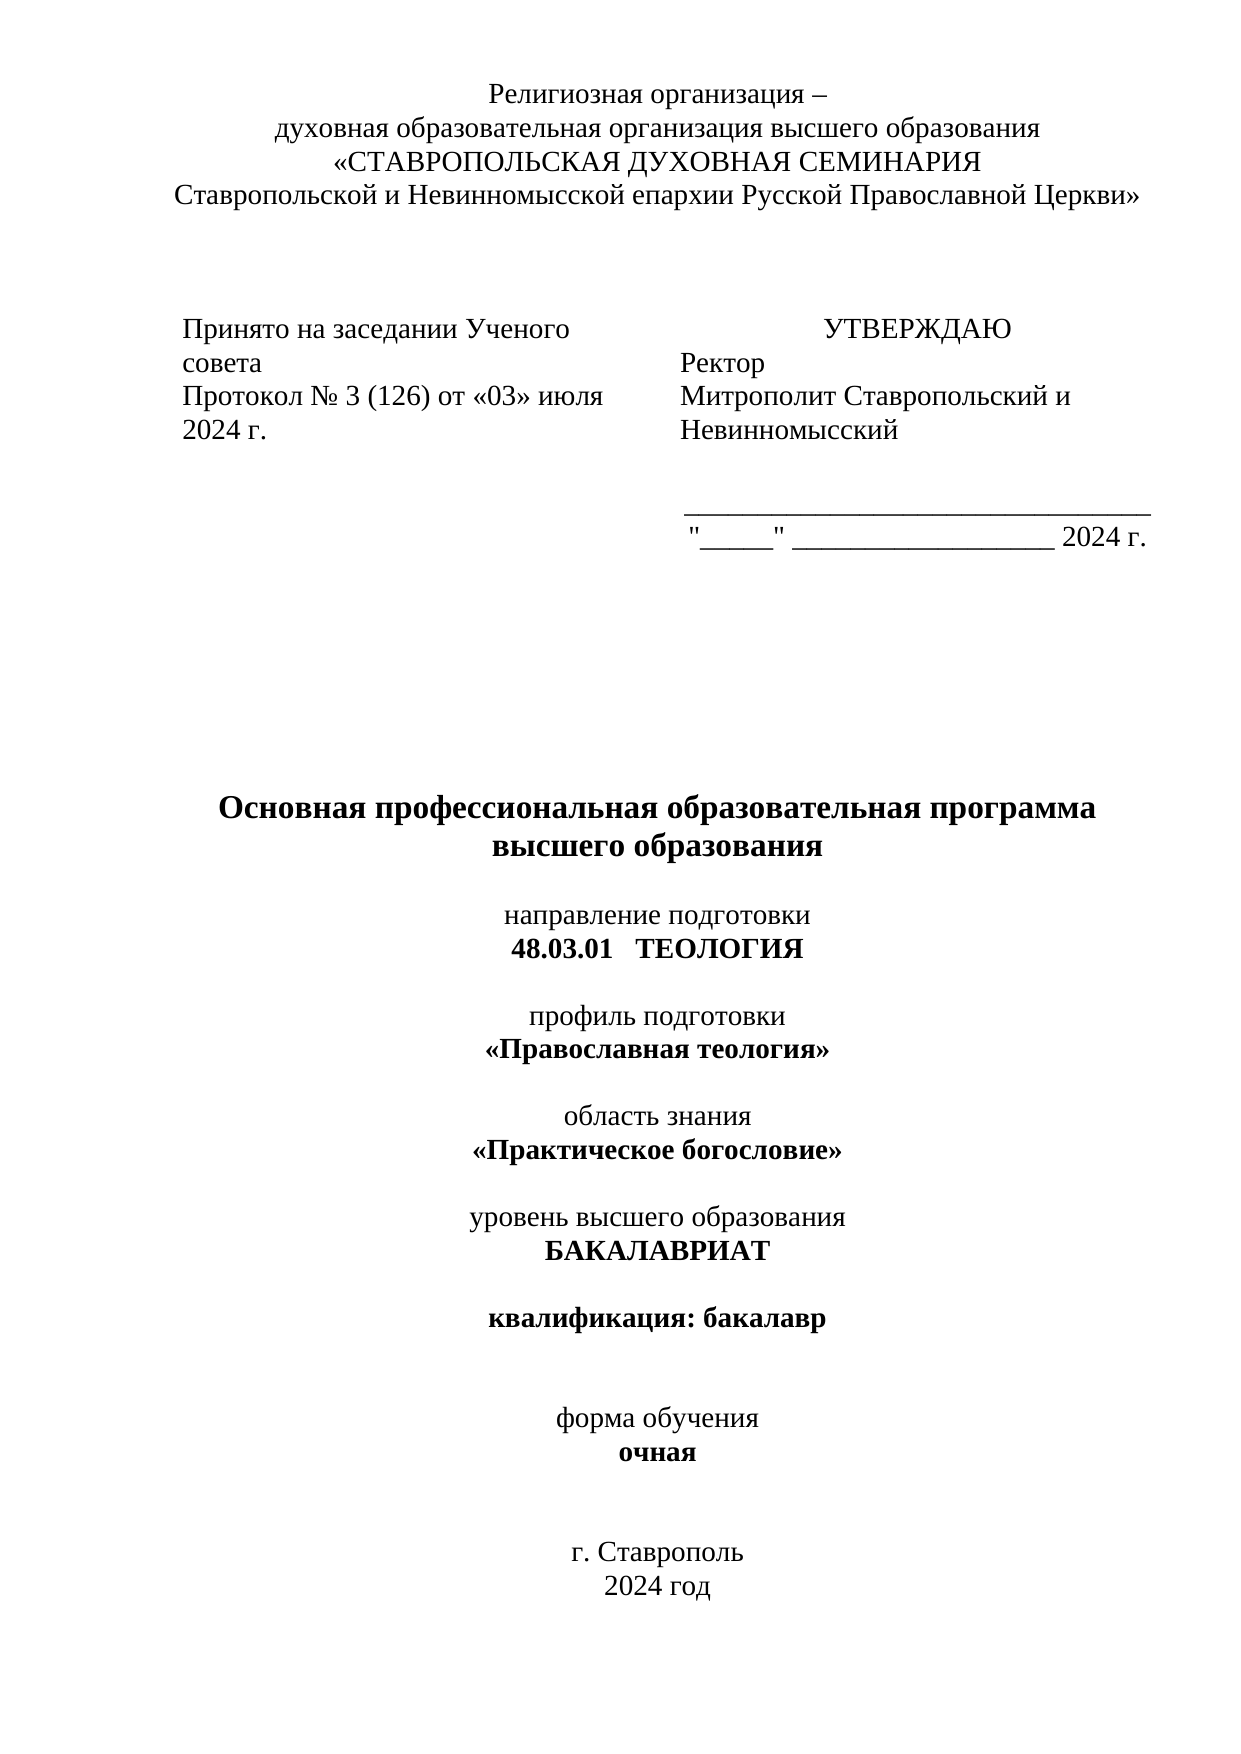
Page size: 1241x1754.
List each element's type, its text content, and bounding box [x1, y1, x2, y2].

text Основная профессиональная образовательная программа [171, 787, 1144, 825]
text квалификация: бакалавр [171, 1300, 1144, 1333]
text высшего образования [171, 825, 1144, 864]
text «Практическое богословие» [171, 1132, 1144, 1166]
text «Православная теология» [171, 1031, 1144, 1065]
table_header Принято на заседании Ученого совета Протокол № 3 (126) от «03» июля 2024 г. [171, 311, 668, 552]
text Религиозная организация – [171, 77, 1144, 110]
text 48.03.01 ТЕОЛОГИЯ [171, 931, 1144, 964]
text профиль подготовки [171, 998, 1144, 1031]
text «СТАВРОПОЛЬСКАЯ ДУХОВНАЯ СЕМИНАРИЯ [171, 144, 1144, 177]
text очная [171, 1434, 1144, 1467]
text 2024 год [171, 1568, 1144, 1602]
text область знания [171, 1098, 1144, 1132]
text БАКАЛАВРИАТ [171, 1233, 1144, 1266]
text форма обучения [171, 1400, 1144, 1434]
text направление подготовки [171, 897, 1144, 931]
text уровень высшего образования [171, 1199, 1144, 1233]
text Ставропольской и Невинномысской епархии Русской Православной Церкви» [171, 177, 1144, 211]
table_header УТВЕРЖДАЮ Ректор Митрополит Ставропольский и Невинномысский ________________________________ "_____" __________________ 2024 г. [669, 311, 1166, 552]
text г. Ставрополь [171, 1534, 1144, 1568]
text духовная образовательная организация высшего образования [171, 110, 1144, 144]
